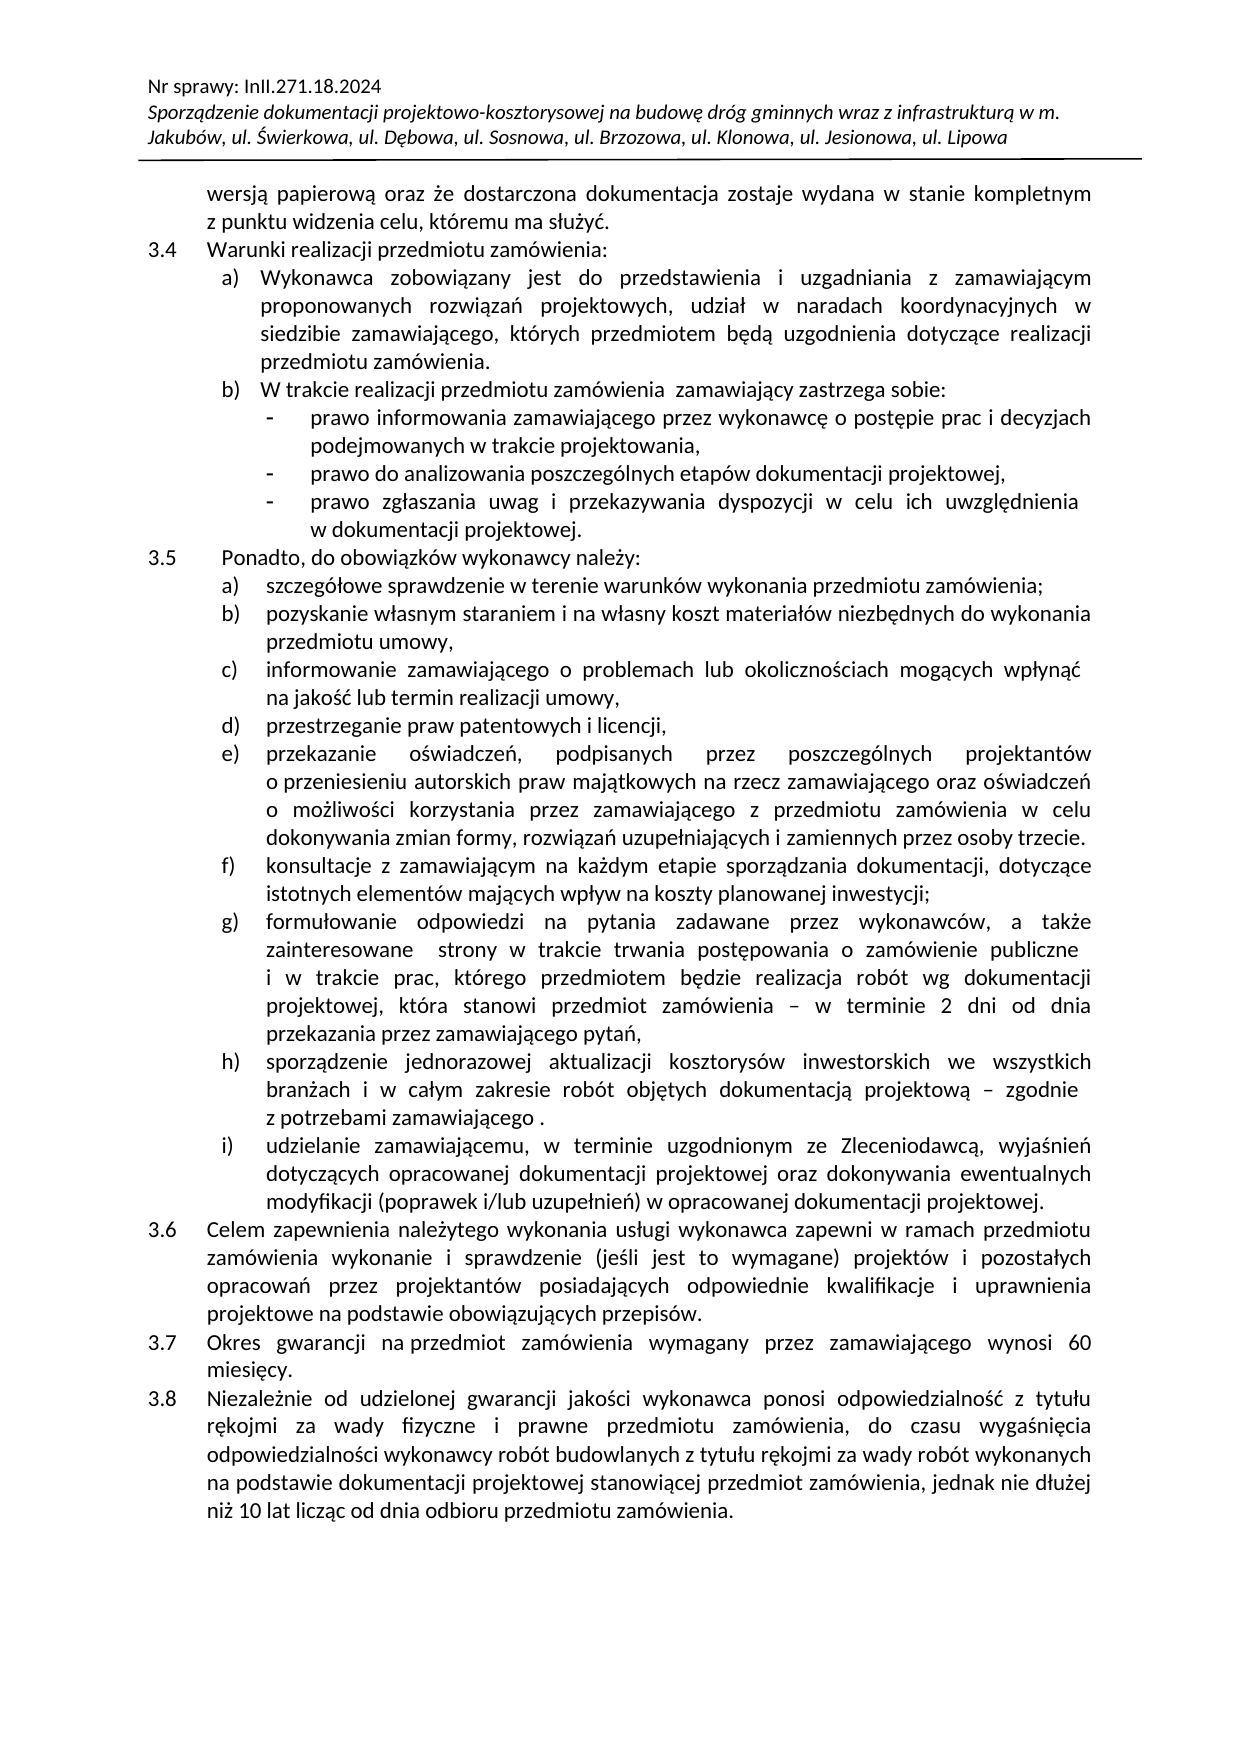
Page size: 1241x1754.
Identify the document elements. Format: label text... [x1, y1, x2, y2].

list W trakcie realizacji przedmiotu zamówienia zamawiający zastrzega sobie: [221, 375, 1093, 403]
list przestrzeganie praw patentowych i licencji, [221, 711, 1093, 739]
list konsultacje z zamawiającym na każdym etapie sporządzania dokumentacji, dotyczące istotnych elementów mających wpływ na koszty planowanej inwestycji; [221, 851, 1093, 907]
list Wykonawca zobowiązany jest do przedstawienia i uzgadniania z zamawiającym proponowanych rozwiązań projektowych, udział w naradach koordynacyjnych w siedzibie zamawiającego, których przedmiotem będą uzgodnienia dotyczące realizacji przedmiotu zamówienia. [221, 263, 1093, 375]
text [148, 179, 1093, 235]
text 3.4 Warunki realizacji przedmiotu zamówienia: [148, 235, 1093, 263]
list sporządzenie jednorazowej aktualizacji kosztorysów inwestorskich we wszystkich branżach i w całym zakresie robót objętych dokumentacją projektową – zgodnie z potrzebami zamawiającego . [221, 1047, 1093, 1131]
list przekazanie oświadczeń, podpisanych przez poszczególnych projektantów o przeniesieniu autorskich praw majątkowych na rzecz zamawiającego oraz oświadczeń o możliwości korzystania przez zamawiającego z przedmiotu zamówienia w celu dokonywania zmian formy, rozwiązań uzupełniających i zamiennych przez osoby trzecie. [221, 739, 1093, 851]
text 3.5 Ponadto, do obowiązków wykonawcy należy: [148, 543, 1093, 571]
list szczegółowe sprawdzenie w terenie warunków wykonania przedmiotu zamówienia; [221, 571, 1093, 599]
list prawo do analizowania poszczególnych etapów dokumentacji projektowej, [266, 459, 1093, 487]
list informowanie zamawiającego o problemach lub okolicznościach mogących wpłynąć na jakość lub termin realizacji umowy, [221, 655, 1093, 711]
list pozyskanie własnym staraniem i na własny koszt materiałów niezbędnych do wykonania przedmiotu umowy, [221, 599, 1093, 655]
text 3.7 Okres gwarancji na przedmiot zamówienia wymagany przez zamawiającego wynosi 60 miesięcy. [148, 1328, 1093, 1384]
list formułowanie odpowiedzi na pytania zadawane przez wykonawców, a także zainteresowane strony w trakcie trwania postępowania o zamówienie publiczne i w trakcie prac, którego przedmiotem będzie realizacja robót wg dokumentacji projektowej, która stanowi przedmiot zamówienia – w terminie 2 dni od dnia przekazania przez zamawiającego pytań, [221, 907, 1093, 1047]
text 3.8 Niezależnie od udzielonej gwarancji jakości wykonawca ponosi odpowiedzialność z tytułu rękojmi za wady fizyczne i prawne przedmiotu zamówienia, do czasu wygaśnięcia odpowiedzialności wykonawcy robót budowlanych z tytułu rękojmi za wady robót wykonanych na podstawie dokumentacji projektowej stanowiącej przedmiot zamówienia, jednak nie dłużej niż 10 lat licząc od dnia odbioru przedmiotu zamówienia. [148, 1384, 1093, 1524]
text 3.6 Celem zapewnienia należytego wykonania usługi wykonawca zapewni w ramach przedmiotu zamówienia wykonanie i sprawdzenie (jeśli jest to wymagane) projektów i pozostałych opracowań przez projektantów posiadających odpowiednie kwalifikacje i uprawnienia projektowe na podstawie obowiązujących przepisów. [148, 1216, 1093, 1328]
list udzielanie zamawiającemu, w terminie uzgodnionym ze Zleceniodawcą, wyjaśnień dotyczących opracowanej dokumentacji projektowej oraz dokonywania ewentualnych modyfikacji (poprawek i/lub uzupełnień) w opracowanej dokumentacji projektowej. [221, 1131, 1093, 1216]
list prawo informowania zamawiającego przez wykonawcę o postępie prac i decyzjach podejmowanych w trakcie projektowania, [266, 403, 1093, 459]
list prawo zgłaszania uwag i przekazywania dyspozycji w celu ich uwzględnienia w dokumentacji projektowej. [266, 487, 1093, 543]
